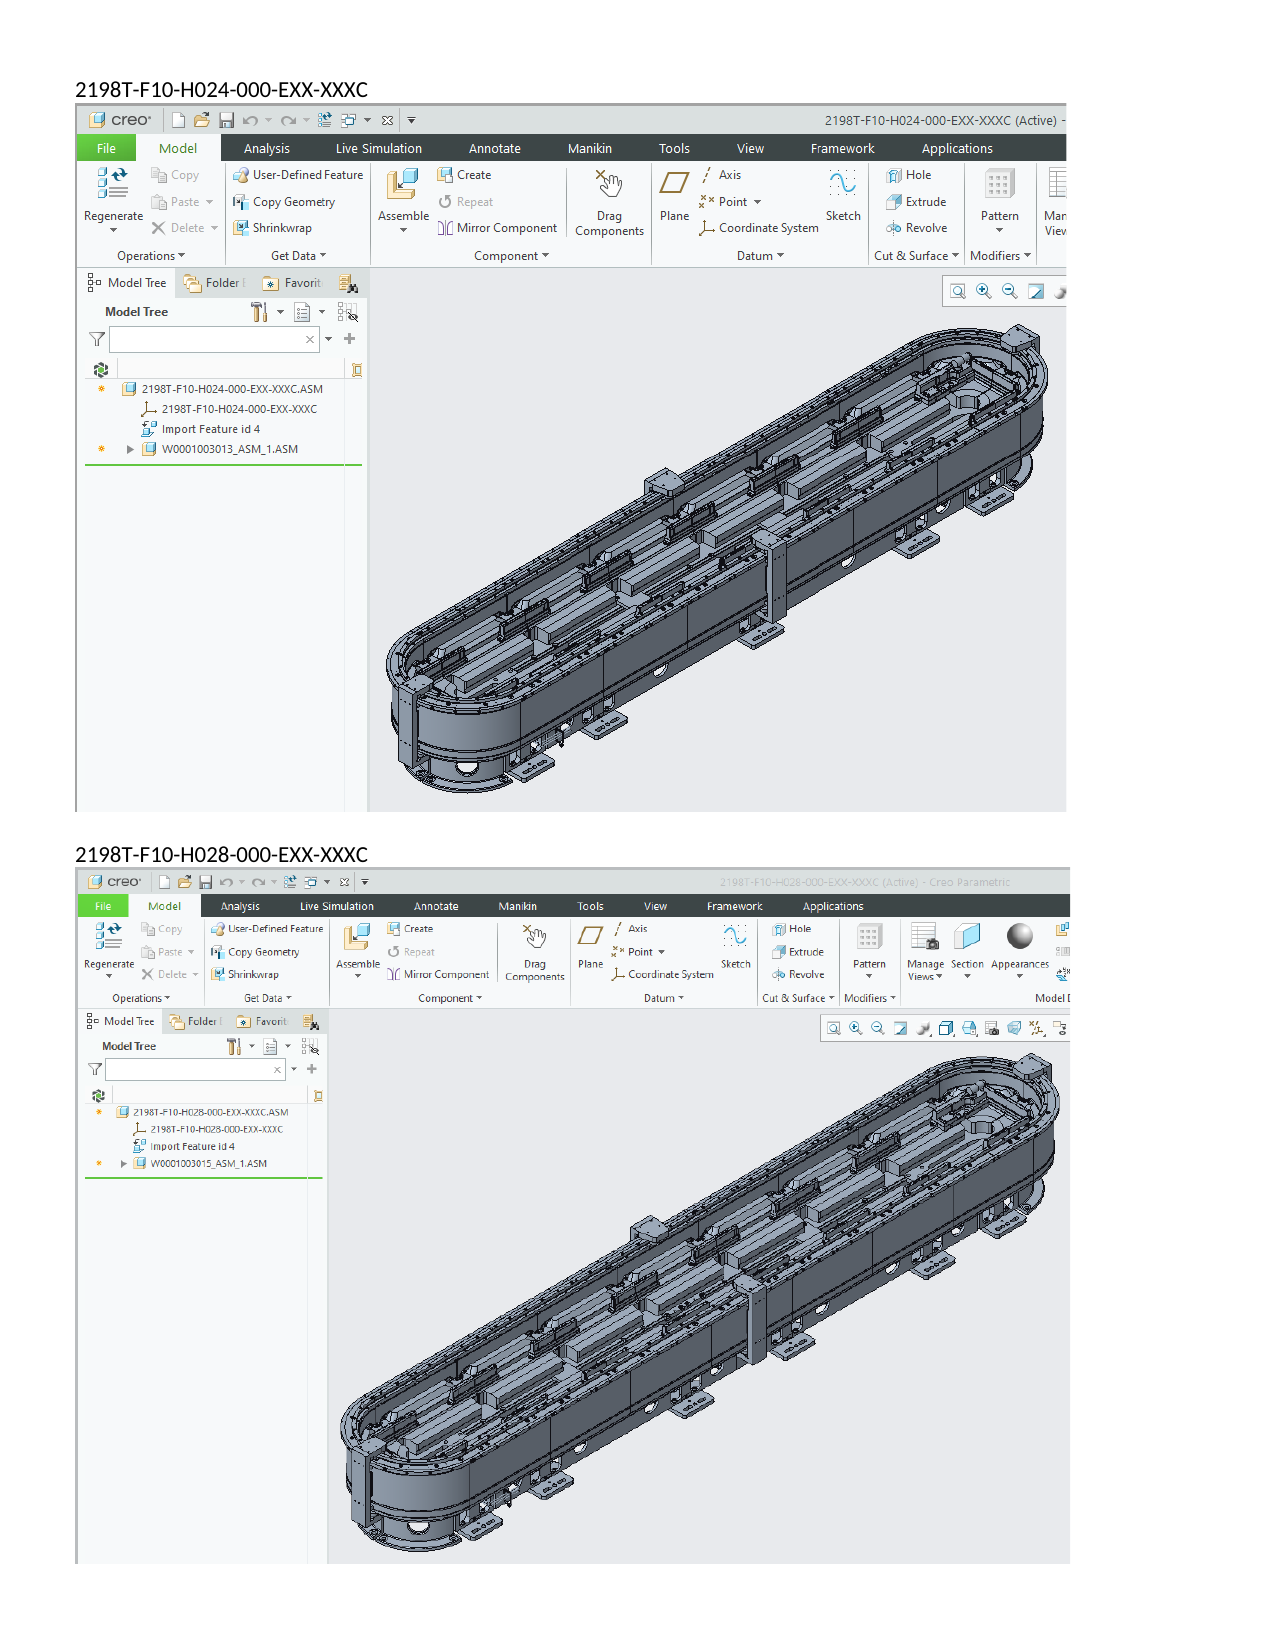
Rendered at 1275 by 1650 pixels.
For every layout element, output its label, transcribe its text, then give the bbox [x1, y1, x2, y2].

picture [75, 867, 1071, 1564]
text 2198T-F10-H024-000-EXX-XXXC [75, 75, 1200, 103]
picture [75, 103, 1067, 812]
text 2198T-F10-H028-000-EXX-XXXC [75, 840, 1200, 868]
